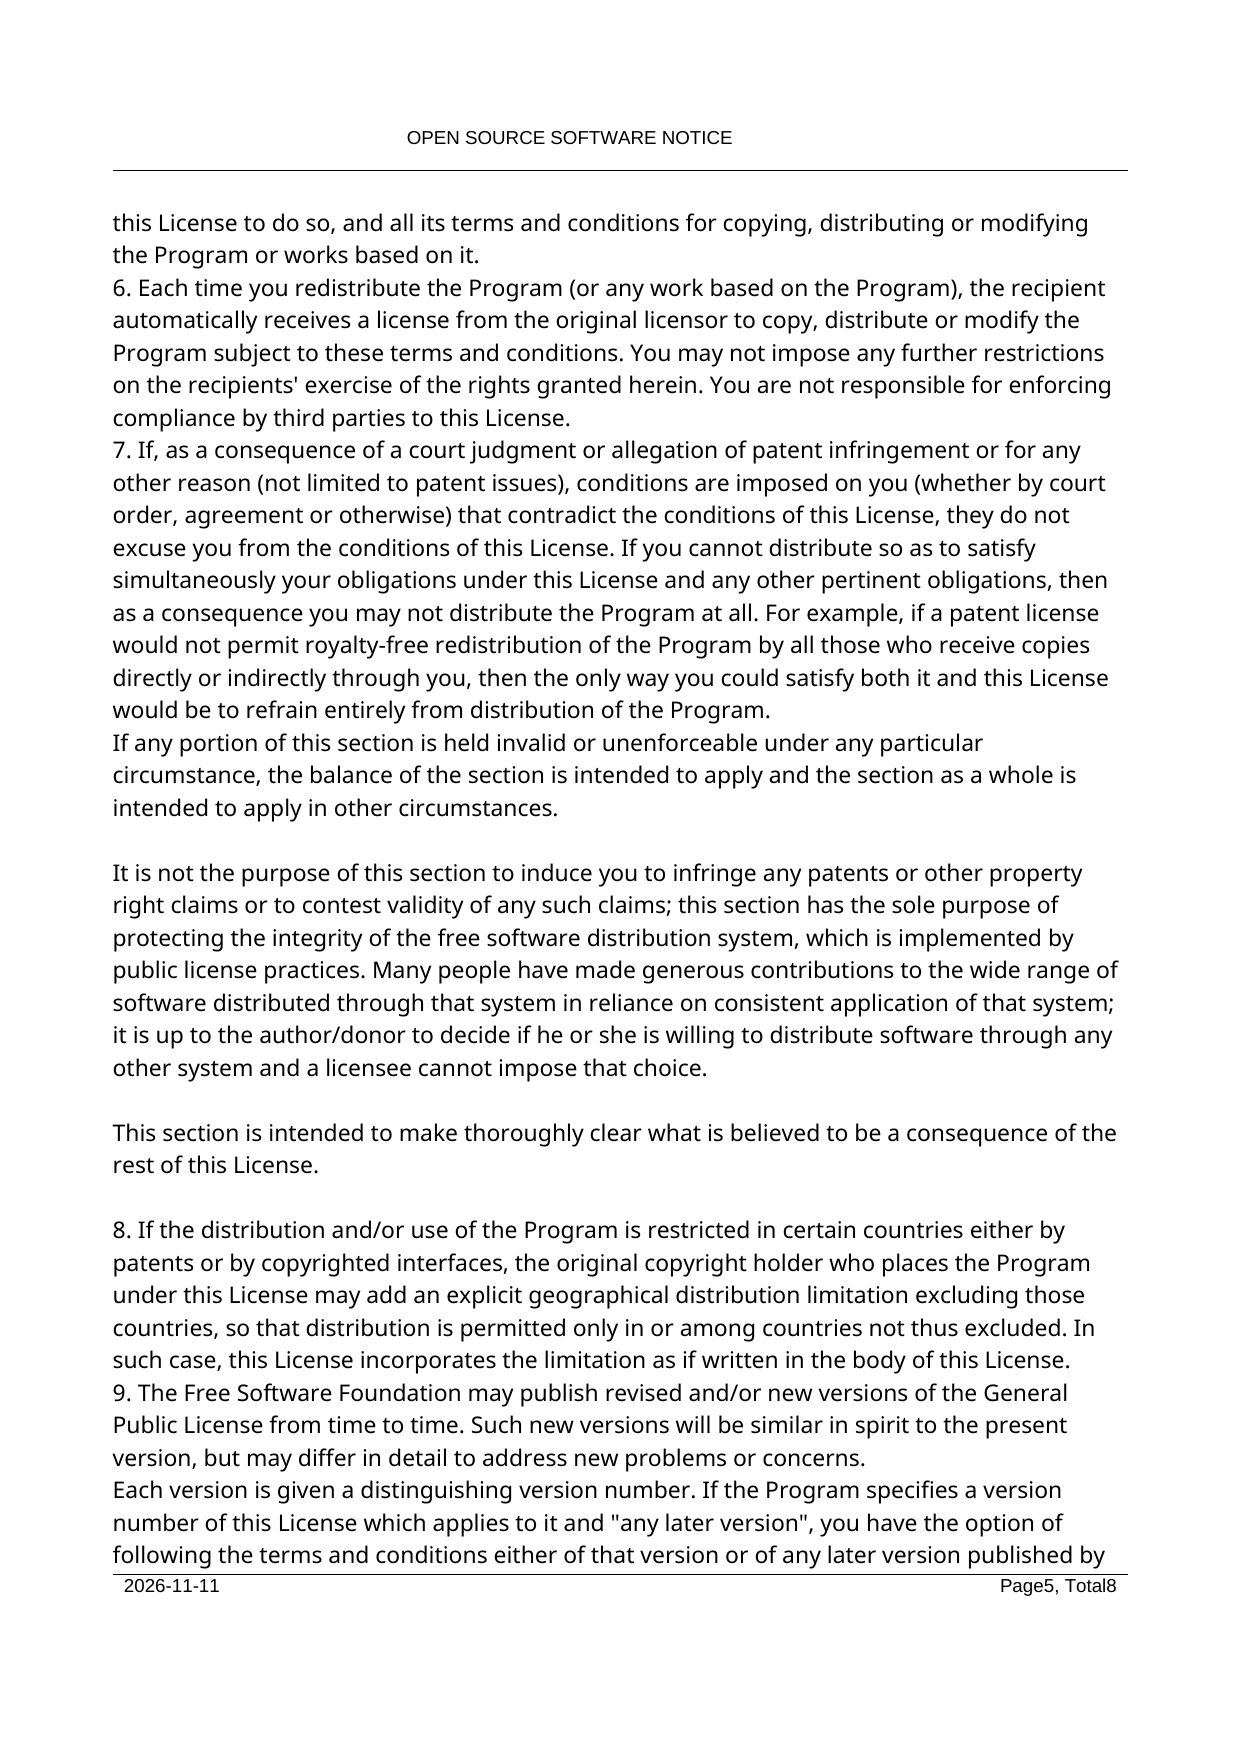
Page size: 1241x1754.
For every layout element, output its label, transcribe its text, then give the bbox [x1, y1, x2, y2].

text If any portion of this section is held invalid or unenforceable under any particular circumstance, the balance of the section is intended to apply and the section as a whole is intended to apply in other circumstances. [112, 726, 1128, 824]
text 9. The Free Software Foundation may publish revised and/or new versions of the General Public License from time to time. Such new versions will be similar in spirit to the present version, but may differ in detail to address new problems or concerns. [112, 1376, 1128, 1474]
text 6. Each time you redistribute the Program (or any work based on the Program), the recipient automatically receives a license from the original licensor to copy, distribute or modify the Program subject to these terms and conditions. You may not impose any further restrictions on the recipients' exercise of the rights granted herein. You are not responsible for enforcing compliance by third parties to this License. [112, 271, 1128, 434]
text 8. If the distribution and/or use of the Program is restricted in certain countries either by patents or by copyrighted interfaces, the original copyright holder who places the Program under this License may add an explicit geographical distribution limitation excluding those countries, so that distribution is permitted only in or among countries not thus excluded. In such case, this License incorporates the limitation as if written in the body of this License. [112, 1214, 1128, 1376]
text This section is intended to make thoroughly clear what is believed to be a consequence of the rest of this License. [112, 1116, 1128, 1181]
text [112, 206, 1128, 271]
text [112, 1474, 1128, 1571]
text 7. If, as a consequence of a court judgment or allegation of patent infringement or for any other reason (not limited to patent issues), conditions are imposed on you (whether by court order, agreement or otherwise) that contradict the conditions of this License, they do not excuse you from the conditions of this License. If you cannot distribute so as to satisfy simultaneously your obligations under this License and any other pertinent obligations, then as a consequence you may not distribute the Program at all. For example, if a patent license would not permit royalty-free redistribution of the Program by all those who receive copies directly or indirectly through you, then the only way you could satisfy both it and this License would be to refrain entirely from distribution of the Program. [112, 434, 1128, 726]
text It is not the purpose of this section to induce you to infringe any patents or other property right claims or to contest validity of any such claims; this section has the sole purpose of protecting the integrity of the free software distribution system, which is implemented by public license practices. Many people have made generous contributions to the wide range of software distributed through that system in reliance on consistent application of that system; it is up to the author/donor to decide if he or she is willing to distribute software through any other system and a licensee cannot impose that choice. [112, 856, 1128, 1084]
